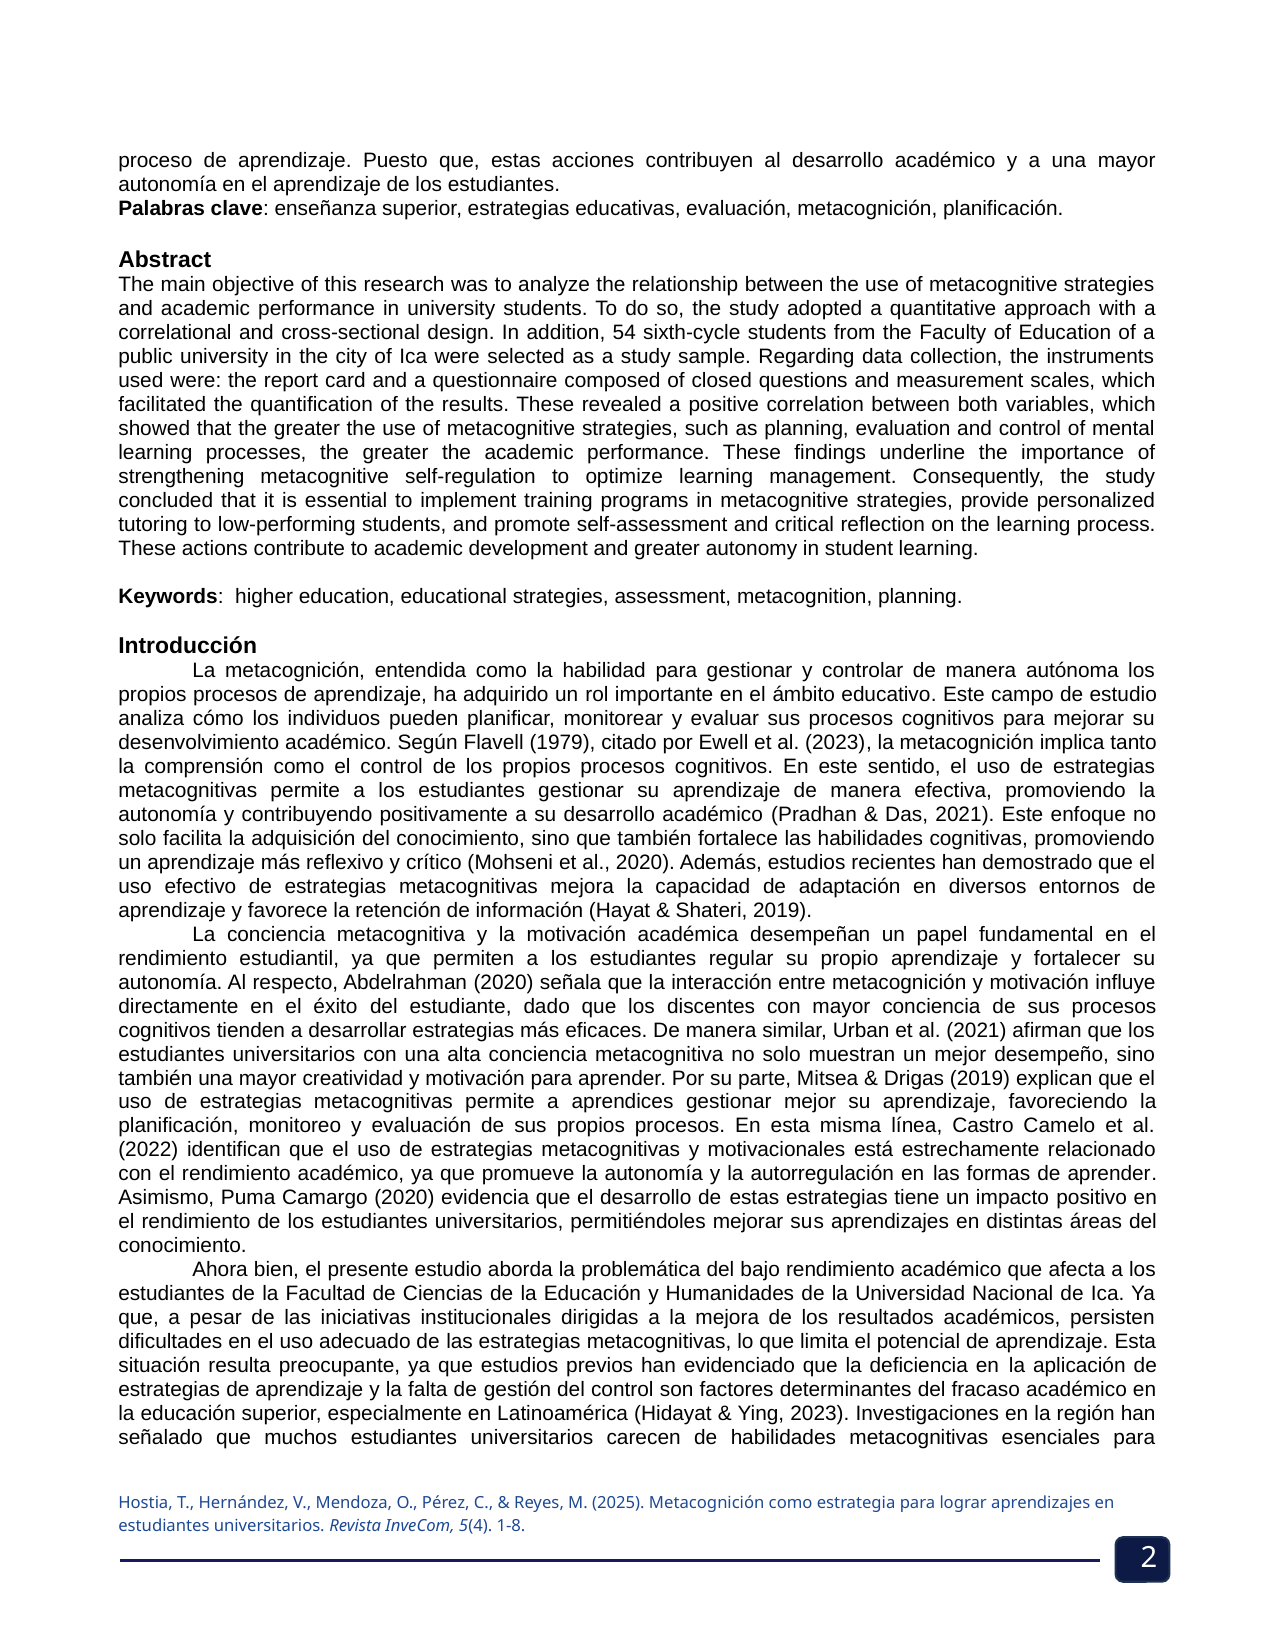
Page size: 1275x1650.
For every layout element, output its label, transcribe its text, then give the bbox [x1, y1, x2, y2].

text Introducción [118, 632, 1157, 658]
text Palabras clave: enseñanza superior, estrategias educativas, evaluación, metacognición, planificación. [118, 196, 1157, 219]
text La conciencia metacognitiva y la motivación académica desempeñan un papel fundamental en el rendimiento estudiantil, ya que permiten a los estudiantes regular su propio aprendizaje y fortalecer su autonomía. Al respecto, Abdelrahman (2020) señala que la interacción entre metacognición y motivación influye directamente en el éxito del estudiante, dado que los discentes con mayor conciencia de sus procesos cognitivos tienden a desarrollar estrategias más eficaces. De manera similar, Urban et al. (2021) afirman que los estudiantes universitarios con una alta conciencia metacognitiva no solo muestran un mejor desempeño, sino también una mayor creatividad y motivación para aprender. Por su parte, Mitsea & Drigas (2019) explican que el uso de estrategias metacognitivas permite a aprendices gestionar mejor su aprendizaje, favoreciendo la planificación, monitoreo y evaluación de sus propios procesos. En esta misma línea, Castro Camelo et al. (2022) identifican que el uso de estrategias metacognitivas y motivacionales está estrechamente relacionado con el rendimiento académico, ya que promueve la autonomía y la autorregulación en las formas de aprender. Asimismo, Puma Camargo (2020) evidencia que el desarrollo de estas estrategias tiene un impacto positivo en el rendimiento de los estudiantes universitarios, permitiéndoles mejorar sus aprendizajes en distintas áreas del conocimiento. [118, 922, 1157, 1257]
text Abstract [118, 246, 1157, 272]
text Keywords: higher education, educational strategies, assessment, metacognition, planning. [118, 584, 1157, 608]
text The main objective of this research was to analyze the relationship between the use of metacognitive strategies and academic performance in university students. To do so, the study adopted a quantitative approach with a correlational and cross-sectional design. In addition, 54 sixth-cycle students from the Faculty of Education of a public university in the city of Ica were selected as a study sample. Regarding data collection, the instruments used were: the report card and a questionnaire composed of closed questions and measurement scales, which facilitated the quantification of the results. These revealed a positive correlation between both variables, which showed that the greater the use of metacognitive strategies, such as planning, evaluation and control of mental learning processes, the greater the academic performance. These findings underline the importance of strengthening metacognitive self-regulation to optimize learning management. Consequently, the study concluded that it is essential to implement training programs in metacognitive strategies, provide personalized tutoring to low-performing students, and promote self-assessment and critical reflection on the learning process. These actions contribute to academic development and greater autonomy in student learning. [118, 272, 1157, 560]
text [118, 148, 1157, 196]
text La metacognición, entendida como la habilidad para gestionar y controlar de manera autónoma los propios procesos de aprendizaje, ha adquirido un rol importante en el ámbito educativo. Este campo de estudio analiza cómo los individuos pueden planificar, monitorear y evaluar sus procesos cognitivos para mejorar su desenvolvimiento académico. Según Flavell (1979), citado por Ewell et al. (2023), la metacognición implica tanto la comprensión como el control de los propios procesos cognitivos. En este sentido, el uso de estrategias metacognitivas permite a los estudiantes gestionar su aprendizaje de manera efectiva, promoviendo la autonomía y contribuyendo positivamente a su desarrollo académico (Pradhan & Das, 2021). Este enfoque no solo facilita la adquisición del conocimiento, sino que también fortalece las habilidades cognitivas, promoviendo un aprendizaje más reflexivo y crítico (Mohseni et al., 2020). Además, estudios recientes han demostrado que el uso efectivo de estrategias metacognitivas mejora la capacidad de adaptación en diversos entornos de aprendizaje y favorece la retención de información (Hayat & Shateri, 2019). [118, 658, 1157, 922]
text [118, 1257, 1157, 1449]
